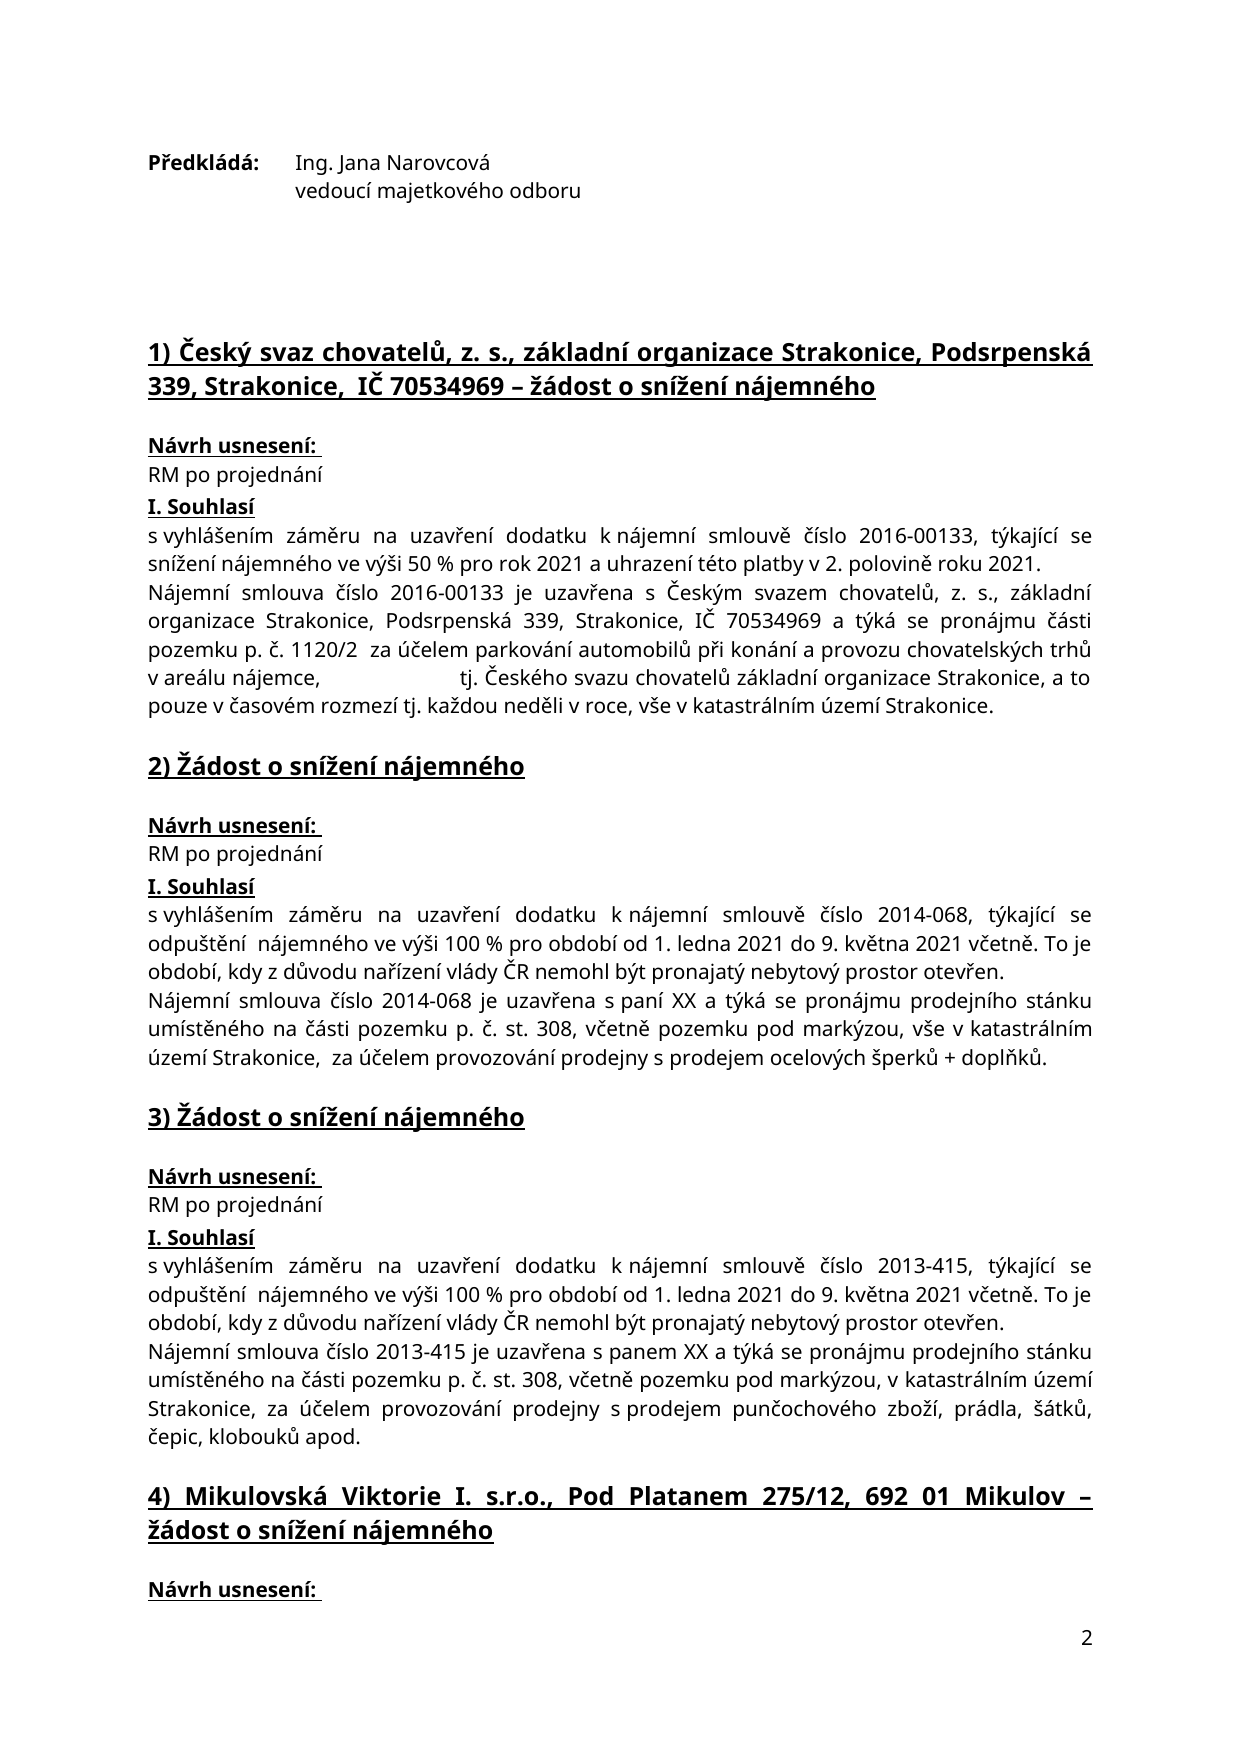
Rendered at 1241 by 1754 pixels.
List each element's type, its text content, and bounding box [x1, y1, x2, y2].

subtitle 1) Český svaz chovatelů, z. s., základní organizace Strakonice, Podsrpenská 339, Strakonice, IČ 70534969 – žádost o snížení nájemného [148, 366, 1093, 403]
text Nájemní smlouva číslo 2013-415 je uzavřena s panem XX a týká se pronájmu prodejního stánku umístěného na části pozemku p. č. st. 308, včetně pozemku pod markýzou, v katastrálním území Strakonice, za účelem provozování prodejny s prodejem punčochového zboží, prádla, šátků, čepic, klobouků apod. [148, 1337, 1093, 1451]
text Nájemní smlouva číslo 2014-068 je uzavřena s paní XX a týká se pronájmu prodejního stánku umístěného na části pozemku p. č. st. 308, včetně pozemku pod markýzou, vše v katastrálním území Strakonice, za účelem provozování prodejny s prodejem ocelových šperků + doplňků. [148, 986, 1093, 1071]
subtitle I. Souhlasí [148, 492, 1093, 521]
text Nájemní smlouva číslo 2016-00133 je uzavřena s Českým svazem chovatelů, z. s., základní organizace Strakonice, Podsrpenská 339, Strakonice, IČ 70534969 a týká se pronájmu části pozemku p. č. 1120/2 za účelem parkování automobilů při konání a provozu chovatelských trhů v areálu nájemce, tj. Českého svazu chovatelů základní organizace Strakonice, a to pouze v časovém rozmezí tj. každou neděli v roce, vše v katastrálním území Strakonice. [148, 578, 1093, 720]
subtitle 4) Mikulovská Viktorie I. s.r.o., Pod Platanem 275/12, 692 01 Mikulov – žádost o snížení nájemného [148, 1510, 1093, 1547]
text Předkládá: Ing. Jana Narovcová [148, 148, 1093, 176]
text Návrh usnesení: [148, 1576, 1093, 1604]
text Návrh usnesení: [148, 811, 1093, 839]
text vedoucí majetkového odboru [148, 176, 1093, 204]
text RM po projednání [148, 1190, 1093, 1219]
text RM po projednání [148, 460, 1093, 488]
subtitle 2) Žádost o snížení nájemného [148, 748, 1093, 782]
text s vyhlášením záměru na uzavření dodatku k nájemní smlouvě číslo 2013-415, týkající se odpuštění nájemného ve výši 100 % pro období od 1. ledna 2021 do 9. května 2021 včetně. To je období, kdy z důvodu nařízení vlády ČR nemohl být pronajatý nebytový prostor otevřen. [148, 1251, 1093, 1337]
text RM po projednání [148, 839, 1093, 868]
subtitle I. Souhlasí [148, 872, 1093, 900]
text Návrh usnesení: [148, 1162, 1093, 1190]
text s vyhlášením záměru na uzavření dodatku k nájemní smlouvě číslo 2014-068, týkající se odpuštění nájemného ve výši 100 % pro období od 1. ledna 2021 do 9. května 2021 včetně. To je období, kdy z důvodu nařízení vlády ČR nemohl být pronajatý nebytový prostor otevřen. [148, 900, 1093, 986]
text Návrh usnesení: [148, 431, 1093, 460]
subtitle 4) Mikulovská Viktorie I. s.r.o., Pod Platanem 275/12, 692 01 Mikulov – žádost o snížení nájemného [148, 1479, 1093, 1508]
text s vyhlášením záměru na uzavření dodatku k nájemní smlouvě číslo 2016-00133, týkající se snížení nájemného ve výši 50 % pro rok 2021 a uhrazení této platby v 2. polovině roku 2021. [148, 521, 1093, 578]
subtitle 1) Český svaz chovatelů, z. s., základní organizace Strakonice, Podsrpenská 339, Strakonice, IČ 70534969 – žádost o snížení nájemného [148, 335, 1093, 364]
subtitle 3) Žádost o snížení nájemného [148, 1099, 1093, 1133]
subtitle I. Souhlasí [148, 1223, 1093, 1251]
